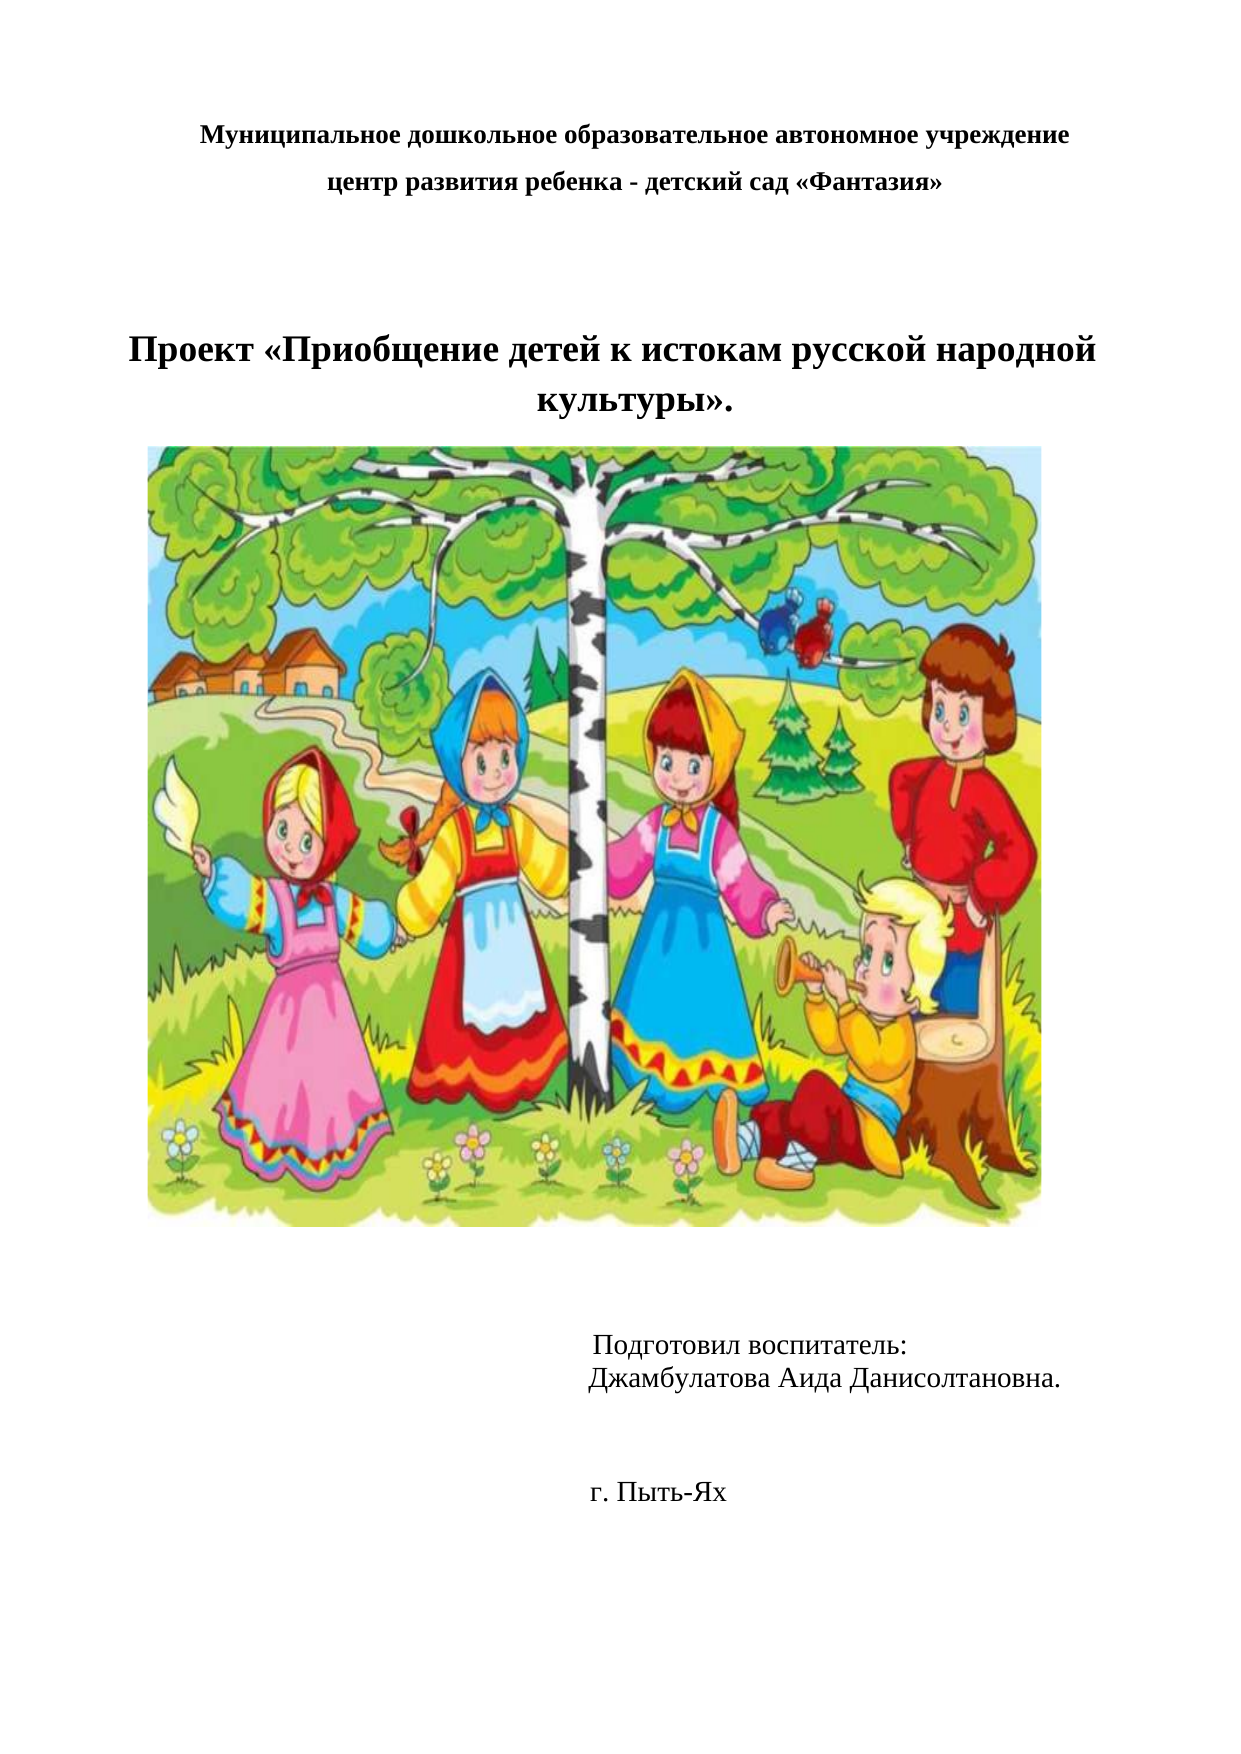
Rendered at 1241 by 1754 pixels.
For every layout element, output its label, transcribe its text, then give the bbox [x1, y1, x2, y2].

text Джамбулатова Аида Данисолтановна. [133, 1360, 1137, 1394]
picture [147, 446, 1042, 1227]
text г. Пыть-Ях [502, 1474, 1137, 1508]
text центр развития ребенка - детский сад «Фантазия» [133, 165, 1137, 196]
text Муниципальное дошкольное образовательное автономное учреждение [133, 118, 1137, 149]
text Проект «Приобщение детей к истокам русской народной культуры». [88, 326, 1137, 419]
text Подготовил воспитатель: [133, 1327, 1137, 1360]
